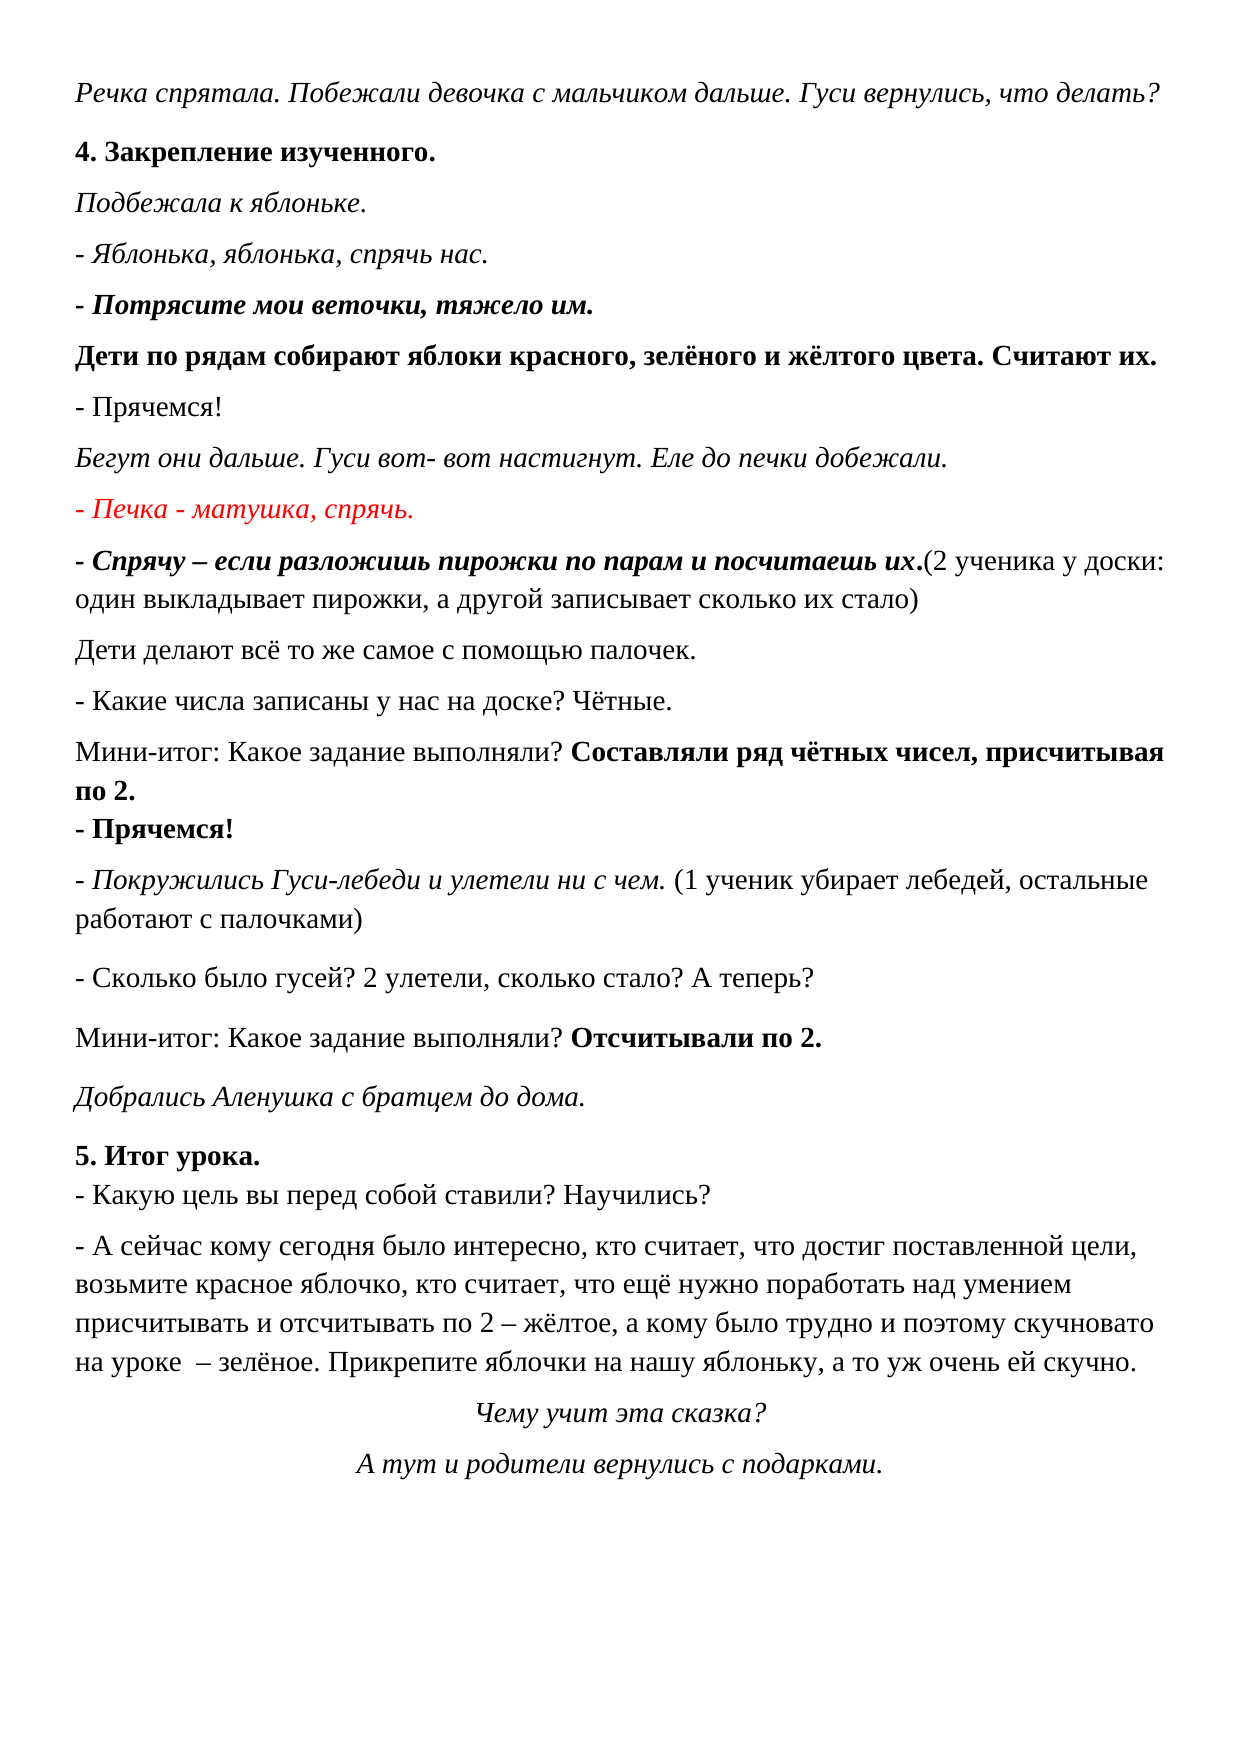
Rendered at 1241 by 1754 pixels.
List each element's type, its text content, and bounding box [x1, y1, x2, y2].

text Мини-итог: Какое задание выполняли? Составляли ряд чётных чисел, присчитывая по 2. [75, 734, 1165, 806]
text - Какую цель вы перед собой ставили? Научились? [75, 1177, 1165, 1211]
text Речка спрятала. Побежали девочка с мальчиком дальше. Гуси вернулись, что делать? [75, 75, 1165, 108]
text - Прячемся! [75, 389, 1165, 423]
text - Спрячу – если разложишь пирожки по парам и посчитаешь их.(2 ученика у доски: один выкладывает пирожки, а другой записывает сколько их стало) [75, 543, 1165, 615]
text Дети по рядам собирают яблоки красного, зелёного и жёлтого цвета. Считают их. [75, 338, 1165, 372]
text - Яблонька, яблонька, спрячь нас. [75, 236, 1165, 270]
text Подбежала к яблоньке. [75, 185, 1165, 219]
text 4. Закрепление изученного. [75, 134, 1165, 168]
text Мини-итог: Какое задание выполняли? Отсчитывали по 2. [75, 1020, 1165, 1053]
text - Потрясите мои веточки, тяжело им. [75, 287, 1165, 321]
text - Прячемся! [75, 811, 1165, 845]
text Бегут они дальше. Гуси вот- вот настигнут. Еле до печки добежали. [75, 441, 1165, 474]
text - Печка - матушка, спрячь. [75, 492, 1165, 525]
text - Какие числа записаны у нас на доске? Чётные. [75, 683, 1165, 717]
text А тут и родители вернулись с подарками. [75, 1446, 1165, 1479]
text - Покружились Гуси-лебеди и улетели ни с чем. (1 ученик убирает лебедей, остальные работают с палочками) [75, 862, 1165, 934]
text - А сейчас кому сегодня было интересно, кто считает, что достиг поставленной цели, возьмите красное яблочко, кто считает, что ещё нужно поработать над умением присчитывать и отсчитывать по 2 – жёлтое, а кому было трудно и поэтому скучновато на уроке – зелёное. Прикрепите яблочки на нашу яблоньку, а то уж очень ей скучно. [75, 1228, 1165, 1377]
text Чему учит эта сказка? [75, 1395, 1165, 1428]
text - Сколько было гусей? 2 улетели, сколько стало? А теперь? [75, 960, 1165, 994]
text Добрались Аленушка с братцем до дома. [75, 1079, 1165, 1113]
text 5. Итог урока. [75, 1138, 1165, 1172]
text Дети делают всё то же самое с помощью палочек. [75, 632, 1165, 666]
